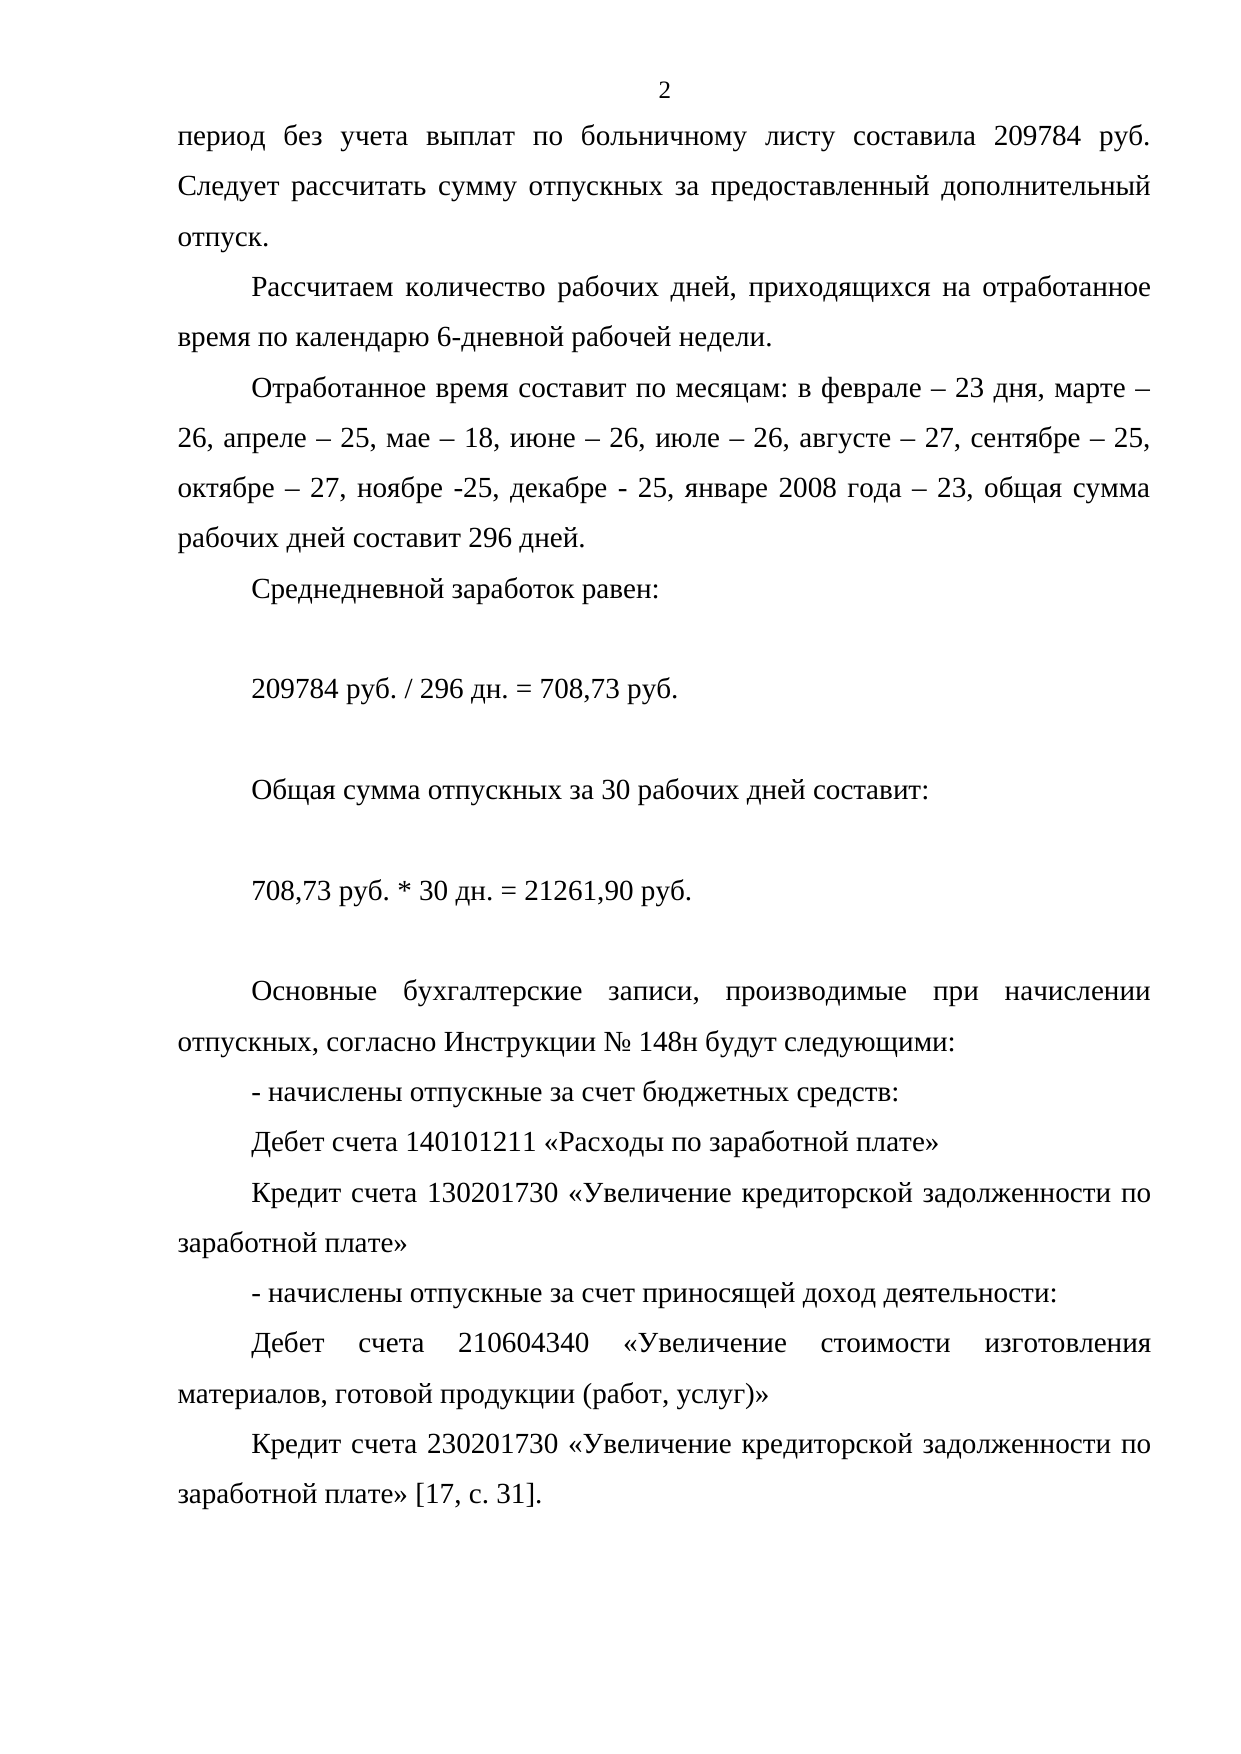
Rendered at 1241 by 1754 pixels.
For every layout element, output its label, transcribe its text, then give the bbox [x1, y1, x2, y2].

text Основные бухгалтерские записи, производимые при начислении отпускных, согласно Инструкции № 148н будут следующими: [177, 973, 1152, 1057]
text Отработанное время составит по месяцам: в феврале – 23 дня, марте – 26, апреле – 25, мае – 18, июне – 26, июле – 26, августе – 27, сентябре – 25, октябре – 27, ноябре -25, декабре - 25, январе 2008 года – 23, общая сумма рабочих дней составит 296 дней. [177, 370, 1152, 554]
text - начислены отпускные за счет приносящей доход деятельности: [177, 1275, 1152, 1309]
text 209784 руб. / 296 дн. = 708,73 руб. [177, 672, 1152, 705]
text Кредит счета 230201730 «Увеличение кредиторской задолженности по заработной плате» [17, с. 31]. [177, 1426, 1152, 1510]
text Дебет счета 210604340 «Увеличение стоимости изготовления материалов, готовой продукции (работ, услуг)» [177, 1326, 1152, 1409]
text Кредит счета 130201730 «Увеличение кредиторской задолженности по заработной плате» [177, 1175, 1152, 1258]
text 708,73 руб. * 30 дн. = 21261,90 руб. [177, 873, 1152, 906]
text Рассчитаем количество рабочих дней, приходящихся на отработанное время по календарю 6-дневной рабочей недели. [177, 269, 1152, 353]
text Дебет счета 140101211 «Расходы по заработной плате» [177, 1124, 1152, 1158]
text - начислены отпускные за счет бюджетных средств: [177, 1074, 1152, 1108]
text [177, 118, 1152, 252]
text Среднедневной заработок равен: [177, 571, 1152, 604]
text Общая сумма отпускных за 30 рабочих дней составит: [177, 772, 1152, 806]
